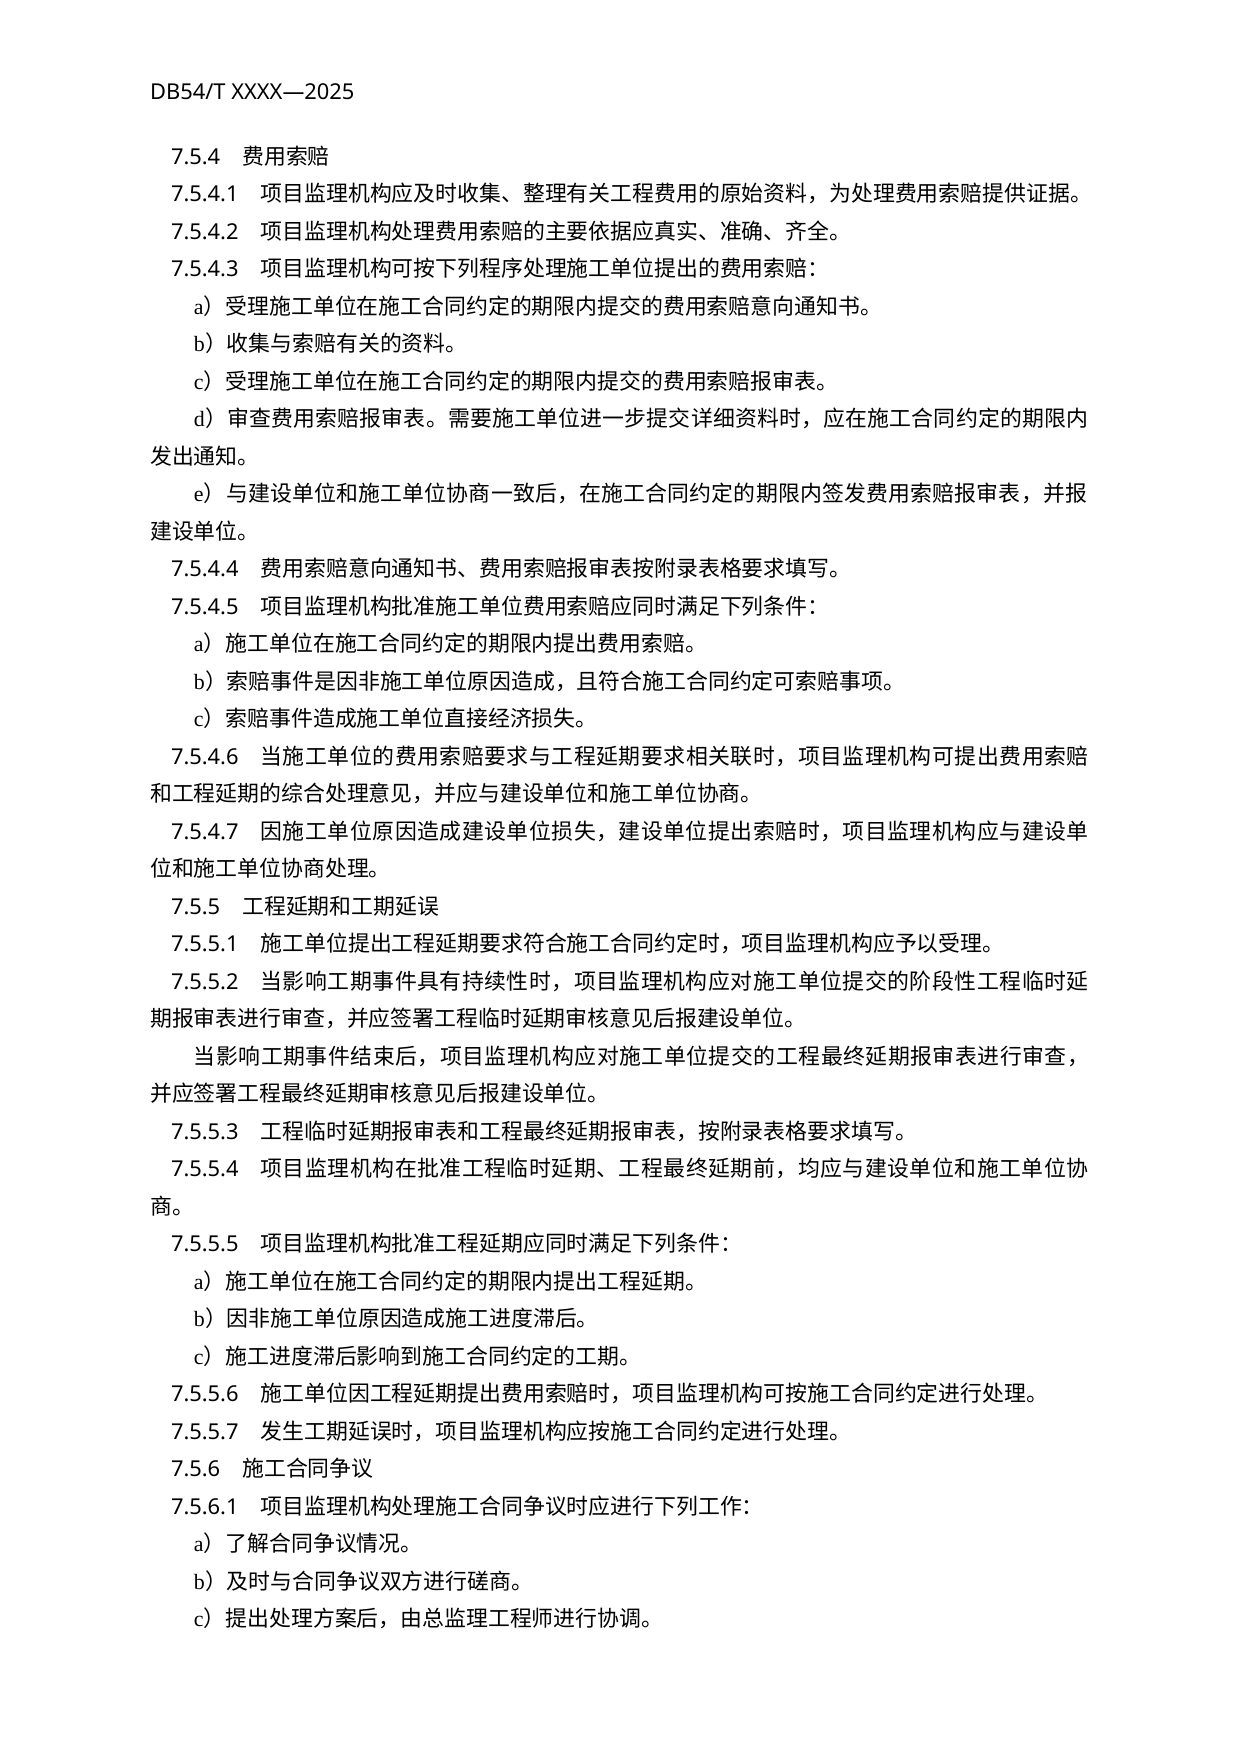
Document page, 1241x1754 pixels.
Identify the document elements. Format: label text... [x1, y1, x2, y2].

text 项目监理机构处理费用索赔的主要依据应真实、准确、齐全。 [150, 211, 1090, 248]
text a）了解合同争议情况。 [150, 1523, 1090, 1561]
text b）索赔事件是因非施工单位原因造成，且符合施工合同约定可索赔事项。 [150, 661, 1090, 698]
text 项目监理机构可按下列程序处理施工单位提出的费用索赔： [150, 248, 1090, 286]
text 因施工单位原因造成建设单位损失，建设单位提出索赔时，项目监理机构应与建设单位和施工单位协商处理。 [150, 811, 1090, 886]
text d）审查费用索赔报审表。需要施工单位进一步提交详细资料时，应在施工合同约定的期限内发出通知。 [150, 398, 1090, 473]
text e）与建设单位和施工单位协商一致后，在施工合同约定的期限内签发费用索赔报审表，并报建设单位。 [150, 473, 1090, 548]
text b）及时与合同争议双方进行磋商。 [150, 1561, 1090, 1598]
text 当影响工期事件具有持续性时，项目监理机构应对施工单位提交的阶段性工程临时延期报审表进行审查，并应签署工程临时延期审核意见后报建设单位。 [150, 961, 1090, 1036]
text 费用索赔 [150, 136, 1090, 173]
text a）施工单位在施工合同约定的期限内提出工程延期。 [150, 1261, 1090, 1298]
text 项目监理机构处理施工合同争议时应进行下列工作： [150, 1486, 1090, 1523]
text 费用索赔意向通知书、费用索赔报审表按附录表格要求填写。 [150, 548, 1090, 586]
text 当影响工期事件结束后，项目监理机构应对施工单位提交的工程最终延期报审表进行审查，并应签署工程最终延期审核意见后报建设单位。 [150, 1036, 1090, 1111]
text b）因非施工单位原因造成施工进度滞后。 [150, 1298, 1090, 1336]
text 项目监理机构批准施工单位费用索赔应同时满足下列条件： [150, 586, 1090, 623]
text 项目监理机构在批准工程临时延期、工程最终延期前，均应与建设单位和施工单位协商。 [150, 1148, 1090, 1223]
text 发生工期延误时，项目监理机构应按施工合同约定进行处理。 [150, 1411, 1090, 1448]
text 项目监理机构批准工程延期应同时满足下列条件： [150, 1223, 1090, 1261]
text 施工单位因工程延期提出费用索赔时，项目监理机构可按施工合同约定进行处理。 [150, 1373, 1090, 1411]
text 项目监理机构应及时收集、整理有关工程费用的原始资料，为处理费用索赔提供证据。 [150, 173, 1090, 211]
text a）施工单位在施工合同约定的期限内提出费用索赔。 [150, 623, 1090, 661]
text c）提出处理方案后，由总监理工程师进行协调。 [150, 1598, 1090, 1636]
text b）收集与索赔有关的资料。 [150, 323, 1090, 361]
text c）施工进度滞后影响到施工合同约定的工期。 [150, 1336, 1090, 1373]
text 工程临时延期报审表和工程最终延期报审表，按附录表格要求填写。 [150, 1111, 1090, 1148]
text 当施工单位的费用索赔要求与工程延期要求相关联时，项目监理机构可提出费用索赔和工程延期的综合处理意见，并应与建设单位和施工单位协商。 [150, 736, 1090, 811]
text 工程延期和工期延误 [150, 886, 1090, 923]
text 施工合同争议 [150, 1448, 1090, 1486]
text 施工单位提出工程延期要求符合施工合同约定时，项目监理机构应予以受理。 [150, 923, 1090, 961]
text c）索赔事件造成施工单位直接经济损失。 [150, 698, 1090, 736]
text a）受理施工单位在施工合同约定的期限内提交的费用索赔意向通知书。 [150, 286, 1090, 323]
text c）受理施工单位在施工合同约定的期限内提交的费用索赔报审表。 [150, 361, 1090, 398]
